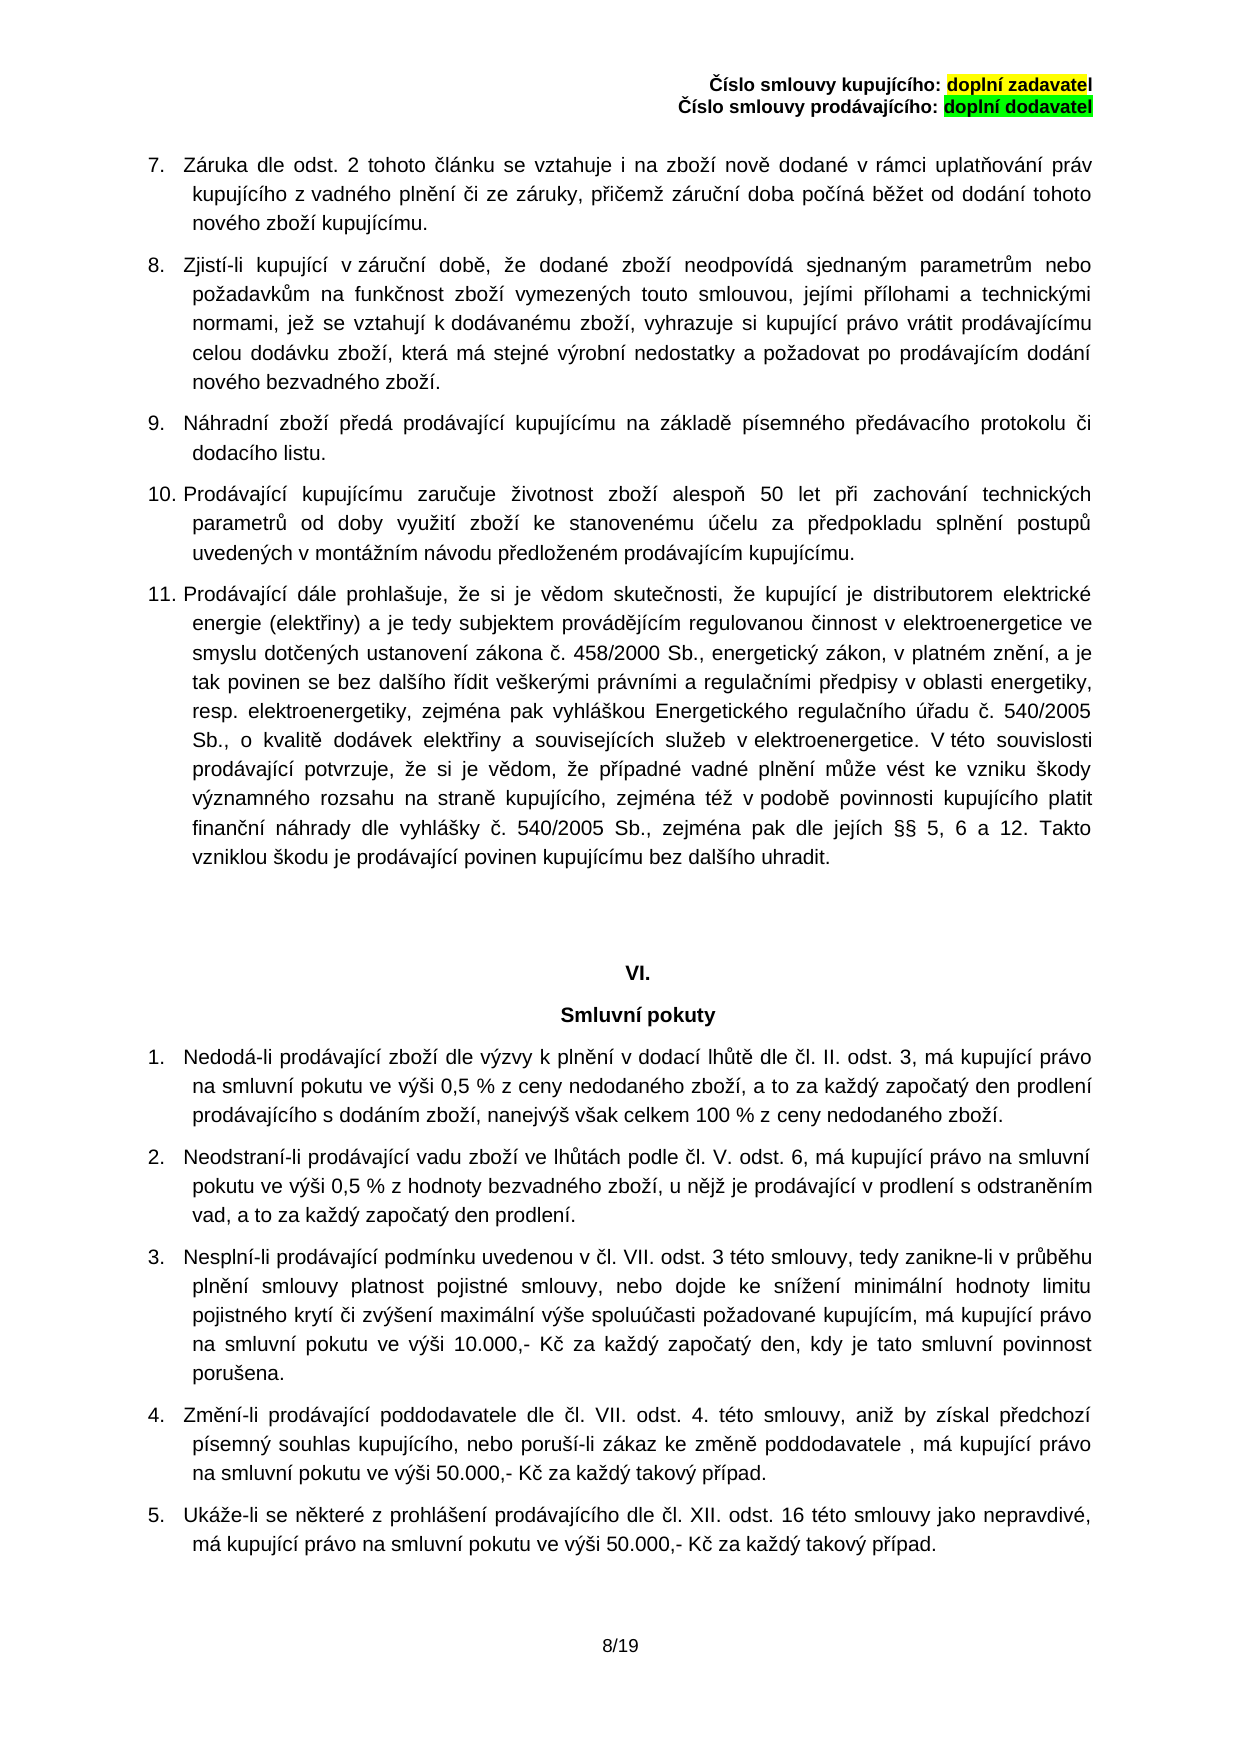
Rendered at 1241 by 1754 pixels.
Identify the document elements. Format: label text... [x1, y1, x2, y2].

text VI. [183, 956, 1092, 985]
list Prodávající kupujícímu zaručuje životnost zboží alespoň 50 let při zachování technických parametrů od doby využití zboží ke stanovenému účelu za předpokladu splnění postupů uvedených v montážním návodu předloženém prodávajícím kupujícímu. [148, 477, 1092, 564]
list Prodávající dále prohlašuje, že si je vědom skutečnosti, že kupující je distributorem elektrické energie (elektřiny) a je tedy subjektem provádějícím regulovanou činnost v elektroenergetice ve smyslu dotčených ustanovení zákona č. 458/2000 Sb., energetický zákon, v platném znění, a je tak povinen se bez dalšího řídit veškerými právními a regulačními předpisy v oblasti energetiky, resp. elektroenergetiky, zejména pak vyhláškou Energetického regulačního úřadu č. 540/2005 Sb., o kvalitě dodávek elektřiny a souvisejících služeb v elektroenergetice. V této souvislosti prodávající potvrzuje, že si je vědom, že případné vadné plnění může vést ke vzniku škody významného rozsahu na straně kupujícího, zejména též v podobě povinnosti kupujícího platit finanční náhrady dle vyhlášky č. 540/2005 Sb., zejména pak dle jejích §§ 5, 6 a 12. Takto vzniklou škodu je prodávající povinen kupujícímu bez dalšího uhradit. [148, 577, 1092, 868]
list Záruka dle odst. 2 tohoto článku se vztahuje i na zboží nově dodané v rámci uplatňování práv kupujícího z vadného plnění či ze záruky, přičemž záruční doba počíná běžet od dodání tohoto nového zboží kupujícímu. [148, 148, 1092, 235]
list Neodstraní-li prodávající vadu zboží ve lhůtách podle čl. V. odst. 6, má kupující právo na smluvní pokutu ve výši 0,5 % z hodnoty bezvadného zboží, u nějž je prodávající v prodlení s odstraněním vad, a to za každý započatý den prodlení. [148, 1139, 1092, 1227]
list Nesplní-li prodávající podmínku uvedenou v čl. VII. odst. 3 této smlouvy, tedy zanikne-li v průběhu plnění smlouvy platnost pojistné smlouvy, nebo dojde ke snížení minimální hodnoty limitu pojistného krytí či zvýšení maximální výše spoluúčasti požadované kupujícím, má kupující právo na smluvní pokutu ve výši 10.000,- Kč za každý započatý den, kdy je tato smluvní povinnost porušena. [148, 1239, 1092, 1385]
text Smluvní pokuty [183, 998, 1092, 1027]
list Ukáže-li se některé z prohlášení prodávajícího dle čl. XII. odst. 16 této smlouvy jako nepravdivé, má kupující právo na smluvní pokutu ve výši 50.000,- Kč za každý takový případ. [148, 1498, 1092, 1556]
list Změní-li prodávající poddodavatele dle čl. VII. odst. 4. této smlouvy, aniž by získal předchozí písemný souhlas kupujícího, nebo poruší-li zákaz ke změně poddodavatele , má kupující právo na smluvní pokutu ve výši 50.000,- Kč za každý takový případ. [148, 1398, 1092, 1485]
list Náhradní zboží předá prodávající kupujícímu na základě písemného předávacího protokolu či dodacího listu. [148, 406, 1092, 464]
list Zjistí-li kupující v záruční době, že dodané zboží neodpovídá sjednaným parametrům nebo požadavkům na funkčnost zboží vymezených touto smlouvou, jejími přílohami a technickými normami, jež se vztahují k dodávanému zboží, vyhrazuje si kupující právo vrátit prodávajícímu celou dodávku zboží, která má stejné výrobní nedostatky a požadovat po prodávajícím dodání nového bezvadného zboží. [148, 248, 1092, 393]
list Nedodá-li prodávající zboží dle výzvy k plnění v dodací lhůtě dle čl. II. odst. 3, má kupující právo na smluvní pokutu ve výši 0,5 % z ceny nedodaného zboží, a to za každý započatý den prodlení prodávajícího s dodáním zboží, nanejvýš však celkem 100 % z ceny nedodaného zboží. [148, 1039, 1092, 1127]
